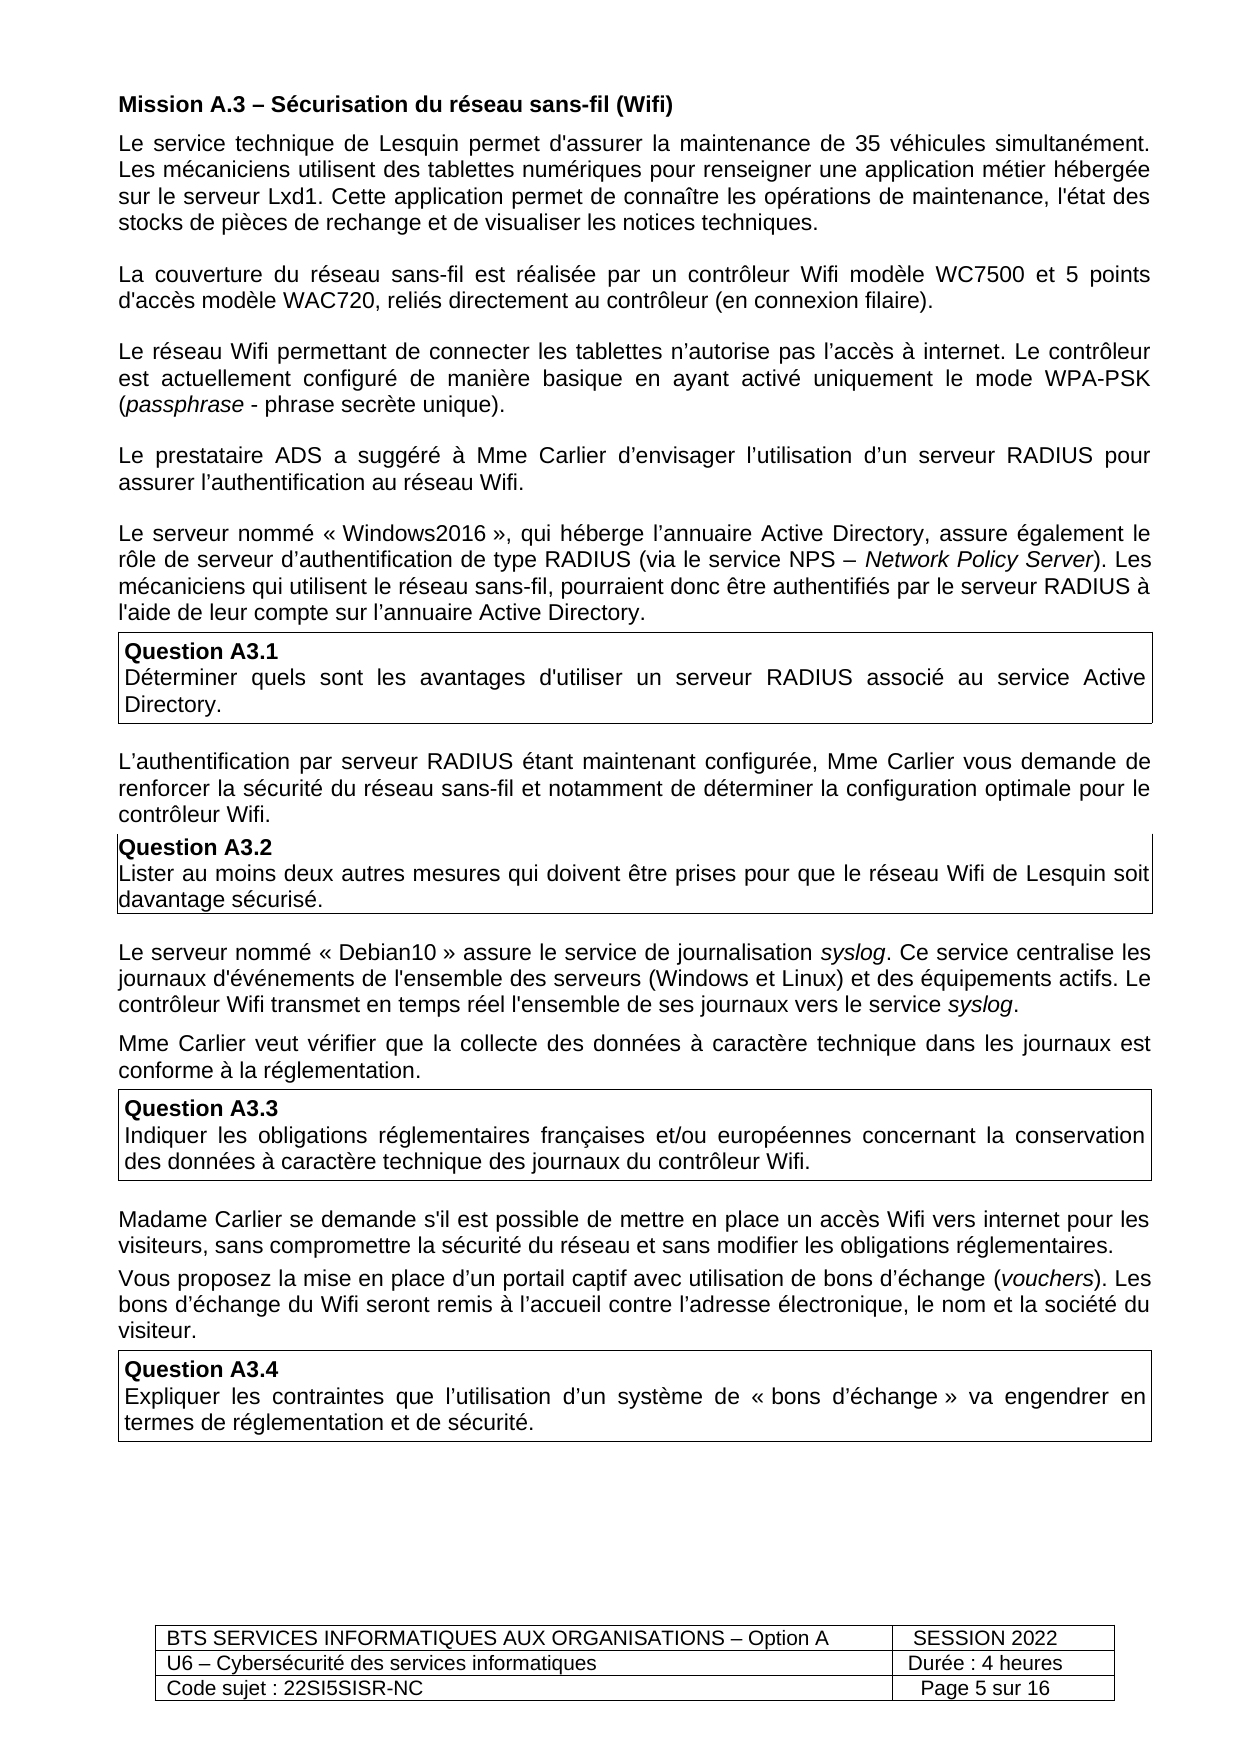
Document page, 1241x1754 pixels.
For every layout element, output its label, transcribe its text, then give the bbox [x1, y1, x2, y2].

text Mme Carlier veut vérifier que la collecte des données à caractère technique dans les journaux est conforme à la réglementation. [118, 1030, 1152, 1083]
text Le prestataire ADS a suggéré à Mme Carlier d’envisager l’utilisation d’un serveur RADIUS pour assurer l’authentification au réseau Wifi. [118, 442, 1152, 495]
table_header Question A3.1 Déterminer quels sont les avantages d'utiliser un serveur RADIUS associé au service Active Directory. [119, 633, 1152, 723]
table_header Question A3.4 Expliquer les contraintes que l’utilisation d’un système de « bons d’échange » va engendrer en termes de réglementation et de sécurité. [119, 1351, 1151, 1441]
text Le serveur nommé « Windows2016 », qui héberge l’annuaire Active Directory, assure également le rôle de serveur d’authentification de type RADIUS (via le service NPS – Network Policy Server). Les mécaniciens qui utilisent le réseau sans-fil, pourraient donc être authentifiés par le serveur RADIUS à l'aide de leur compte sur l’annuaire Active Directory. [118, 520, 1152, 625]
text Question A3.2 [117, 833, 1152, 860]
text Mission A.3 – Sécurisation du réseau sans-fil (Wifi) [118, 91, 1152, 118]
text Lister au moins deux autres mesures qui doivent être prises pour que le réseau Wifi de Lesquin soit davantage sécurisé. [118, 860, 1152, 913]
text Le service technique de Lesquin permet d'assurer la maintenance de 35 véhicules simultanément. Les mécaniciens utilisent des tablettes numériques pour renseigner une application métier hébergée sur le serveur Lxd1. Cette application permet de connaître les opérations de maintenance, l'état des stocks de pièces de rechange et de visualiser les notices techniques. [118, 130, 1152, 236]
table_header Question A3.3 Indiquer les obligations réglementaires françaises et/ou européennes concernant la conservation des données à caractère technique des journaux du contrôleur Wifi. [119, 1090, 1151, 1180]
text Vous proposez la mise en place d’un portail captif avec utilisation de bons d’échange (vouchers). Les bons d’échange du Wifi seront remis à l’accueil contre l’adresse électronique, le nom et la société du visiteur. [118, 1265, 1152, 1344]
text Le réseau Wifi permettant de connecter les tablettes n’autorise pas l’accès à internet. Le contrôleur est actuellement configuré de manière basique en ayant activé uniquement le mode WPA-PSK (passphrase - phrase secrète unique). [118, 338, 1152, 417]
text L’authentification par serveur RADIUS étant maintenant configurée, Mme Carlier vous demande de renforcer la sécurité du réseau sans-fil et notamment de déterminer la configuration optimale pour le contrôleur Wifi. [118, 748, 1152, 827]
text Madame Carlier se demande s'il est possible de mettre en place un accès Wifi vers internet pour les visiteurs, sans compromettre la sécurité du réseau et sans modifier les obligations réglementaires. [118, 1206, 1152, 1258]
text Le serveur nommé « Debian10 » assure le service de journalisation syslog. Ce service centralise les journaux d'événements de l'ensemble des serveurs (Windows et Linux) et des équipements actifs. Le contrôleur Wifi transmet en temps réel l'ensemble de ses journaux vers le service syslog. [118, 939, 1152, 1018]
text La couverture du réseau sans-fil est réalisée par un contrôleur Wifi modèle WC7500 et 5 points d'accès modèle WAC720, reliés directement au contrôleur (en connexion filaire). [118, 261, 1152, 313]
